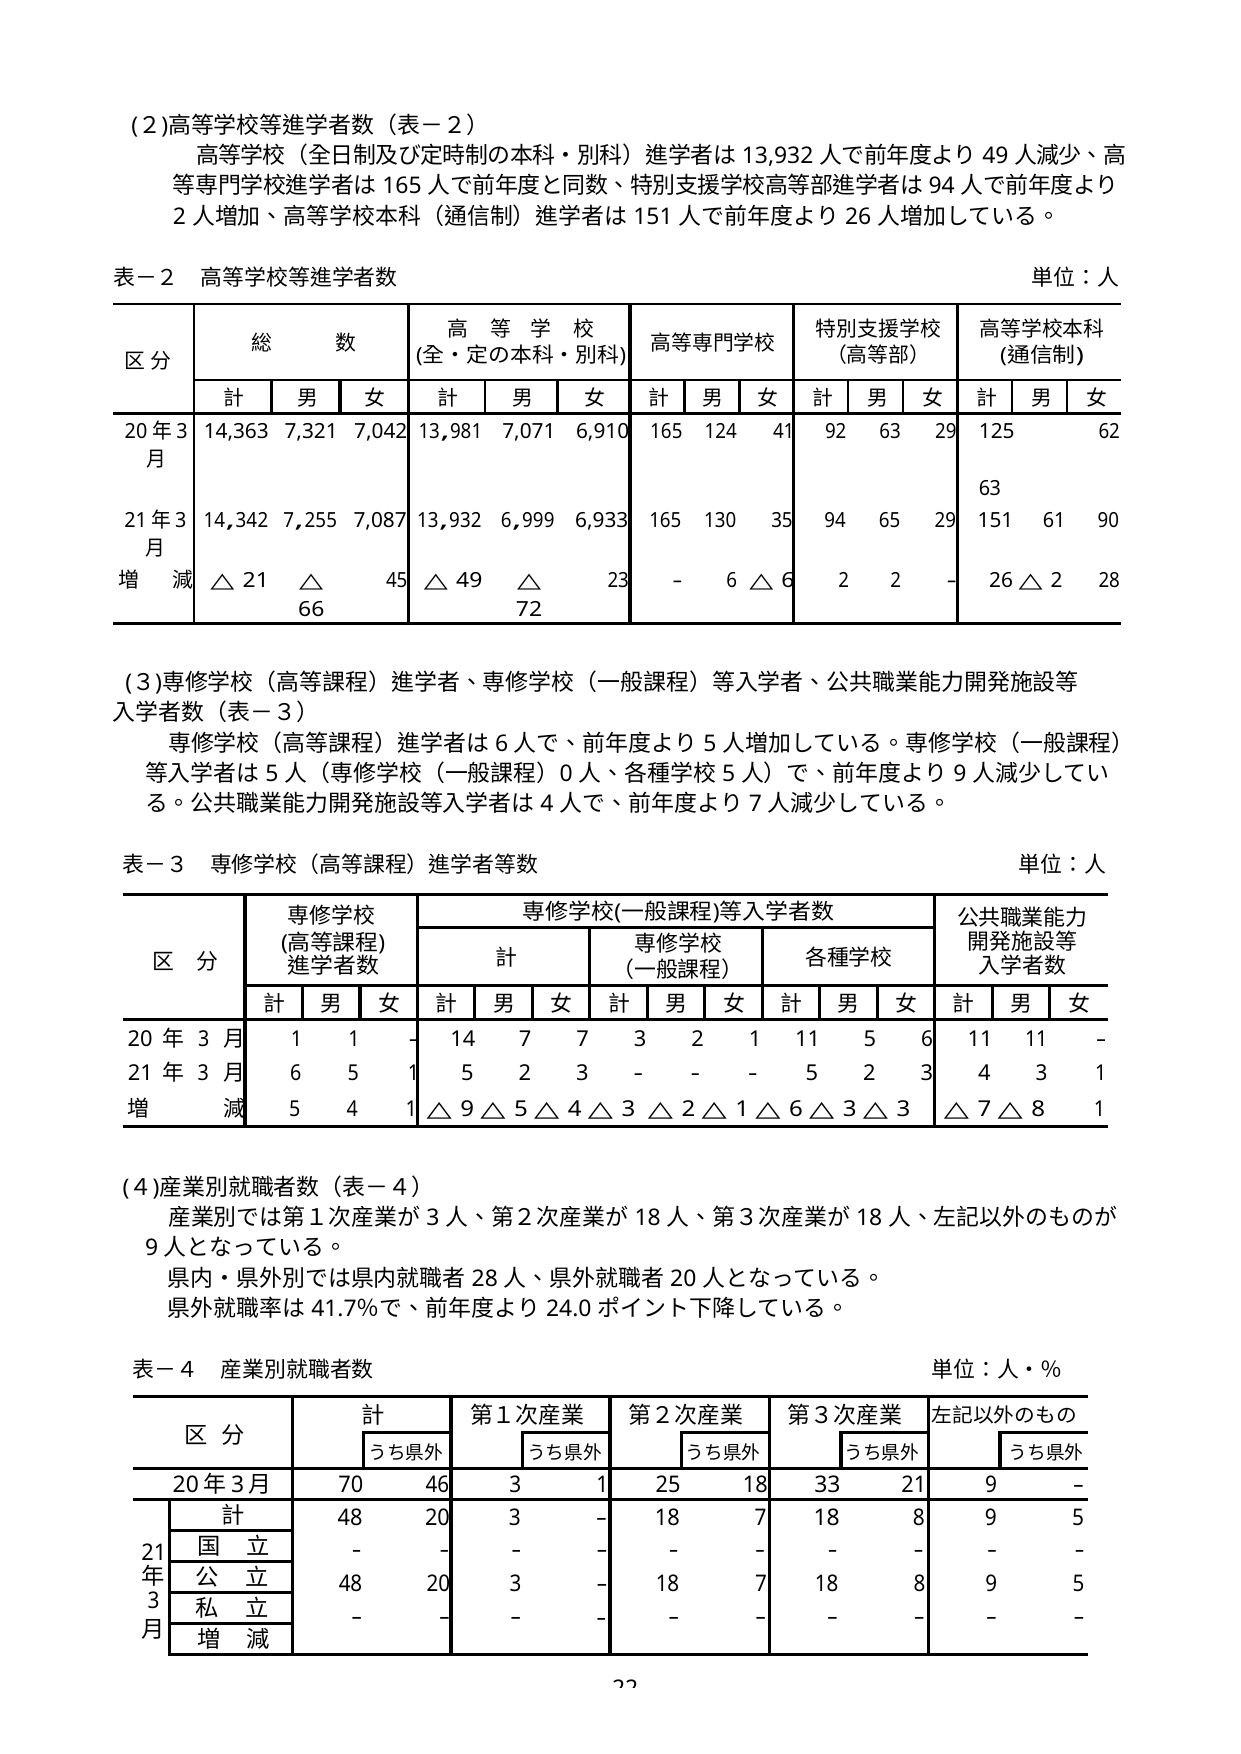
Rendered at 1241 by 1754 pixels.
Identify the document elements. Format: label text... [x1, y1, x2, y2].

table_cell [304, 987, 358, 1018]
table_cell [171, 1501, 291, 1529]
text 専修学校（高等課程）進学者は 6 人で、前年度より 5 人増加している。専修学校（一般課程） [168, 727, 1240, 757]
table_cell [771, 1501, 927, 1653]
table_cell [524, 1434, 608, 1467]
text 2 人増加、高等学校本科（通信制）進学者は 151 人で前年度より 26 人増加している。 [173, 200, 1240, 230]
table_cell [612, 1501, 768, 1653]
text (２)高等学校等進学者数（表－２） [131, 109, 1240, 139]
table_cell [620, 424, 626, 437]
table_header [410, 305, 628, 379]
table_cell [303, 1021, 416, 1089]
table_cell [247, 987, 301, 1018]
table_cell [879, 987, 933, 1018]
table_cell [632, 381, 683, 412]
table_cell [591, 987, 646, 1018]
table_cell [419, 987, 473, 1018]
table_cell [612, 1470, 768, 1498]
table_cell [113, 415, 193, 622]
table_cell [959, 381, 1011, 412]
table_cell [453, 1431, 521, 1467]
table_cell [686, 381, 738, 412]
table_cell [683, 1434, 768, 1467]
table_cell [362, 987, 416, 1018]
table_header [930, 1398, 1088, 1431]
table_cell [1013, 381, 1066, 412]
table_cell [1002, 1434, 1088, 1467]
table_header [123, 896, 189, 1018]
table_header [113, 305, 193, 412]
text 県内・県外別では県内就職者 28 人、県外就職者 20 人となっている。県外就職率は 41.7％で、前年度より 24.0 ポイント下降している。 [167, 1262, 886, 1323]
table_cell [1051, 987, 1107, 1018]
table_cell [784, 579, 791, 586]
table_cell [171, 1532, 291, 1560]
text 表－４ 産業別就職者数 単位：人・％ [133, 1354, 1240, 1383]
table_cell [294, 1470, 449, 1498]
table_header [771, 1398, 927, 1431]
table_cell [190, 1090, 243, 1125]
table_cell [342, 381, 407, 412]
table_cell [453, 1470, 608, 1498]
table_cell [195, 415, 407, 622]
text 表－３ 専修学校（高等課程）進学者等数 単位：人 [122, 849, 1240, 878]
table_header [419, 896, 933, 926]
text 産業別では第１次産業が 3 人、第２次産業が 18 人、第３次産業が 18 人、左記以外のものが [168, 1201, 1240, 1231]
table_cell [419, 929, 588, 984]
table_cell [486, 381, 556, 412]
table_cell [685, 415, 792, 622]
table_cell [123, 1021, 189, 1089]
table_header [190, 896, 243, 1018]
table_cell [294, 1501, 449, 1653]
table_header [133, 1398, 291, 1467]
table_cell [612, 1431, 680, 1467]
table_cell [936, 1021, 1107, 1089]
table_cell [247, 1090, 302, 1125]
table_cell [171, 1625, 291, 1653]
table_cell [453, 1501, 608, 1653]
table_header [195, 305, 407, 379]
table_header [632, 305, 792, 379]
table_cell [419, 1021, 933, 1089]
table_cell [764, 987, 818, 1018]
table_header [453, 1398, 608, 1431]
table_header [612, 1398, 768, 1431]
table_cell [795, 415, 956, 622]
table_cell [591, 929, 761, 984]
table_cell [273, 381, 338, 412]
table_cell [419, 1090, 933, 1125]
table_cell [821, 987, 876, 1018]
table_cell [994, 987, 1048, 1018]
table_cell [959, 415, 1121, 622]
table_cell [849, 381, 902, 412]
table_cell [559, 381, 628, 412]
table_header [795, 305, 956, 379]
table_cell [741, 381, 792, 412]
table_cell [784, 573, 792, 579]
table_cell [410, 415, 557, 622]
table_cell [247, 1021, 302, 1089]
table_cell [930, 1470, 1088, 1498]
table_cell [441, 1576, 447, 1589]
text る。公共職業能力開発施設等入学者は 4 人で、前年度より 7 人減少している。 [145, 787, 1240, 818]
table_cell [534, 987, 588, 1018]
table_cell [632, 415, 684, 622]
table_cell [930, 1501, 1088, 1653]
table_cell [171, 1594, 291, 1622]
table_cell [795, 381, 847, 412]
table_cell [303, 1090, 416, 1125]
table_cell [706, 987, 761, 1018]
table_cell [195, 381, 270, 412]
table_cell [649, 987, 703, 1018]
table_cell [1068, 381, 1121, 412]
text 高等学校（全日制及び定時制の本科・別科）進学者は 13,932 人で前年度より 49 人減少、高 [196, 139, 1240, 170]
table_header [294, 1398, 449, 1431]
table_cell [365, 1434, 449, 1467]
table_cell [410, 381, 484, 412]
text 等専門学校進学者は 165 人で前年度と同数、特別支援学校高等部進学者は 94 人で前年度より [173, 170, 1240, 200]
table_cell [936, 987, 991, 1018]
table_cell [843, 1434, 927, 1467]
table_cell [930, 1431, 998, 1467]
text 表－２ 高等学校等進学者数 単位：人 [83, 261, 1148, 291]
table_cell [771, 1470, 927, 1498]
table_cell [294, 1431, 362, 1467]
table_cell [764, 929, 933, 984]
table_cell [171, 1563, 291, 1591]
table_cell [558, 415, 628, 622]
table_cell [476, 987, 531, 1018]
text (３)専修学校（高等課程）進学者、専修学校（一般課程）等入学者、公共職業能力開発施設等入学者数（表－３） [112, 666, 1092, 727]
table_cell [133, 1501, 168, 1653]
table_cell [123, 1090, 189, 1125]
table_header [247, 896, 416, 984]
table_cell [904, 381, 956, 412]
text 9 人となっている。 [145, 1231, 1240, 1262]
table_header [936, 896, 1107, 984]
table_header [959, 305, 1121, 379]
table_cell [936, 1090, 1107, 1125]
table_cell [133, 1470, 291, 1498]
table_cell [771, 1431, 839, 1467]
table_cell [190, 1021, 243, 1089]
text 等入学者は 5 人（専修学校（一般課程）0 人、各種学校 5 人）で、前年度より 9 人減少してい [145, 757, 1240, 787]
text (４)産業別就職者数（表－４） [122, 1171, 1240, 1201]
